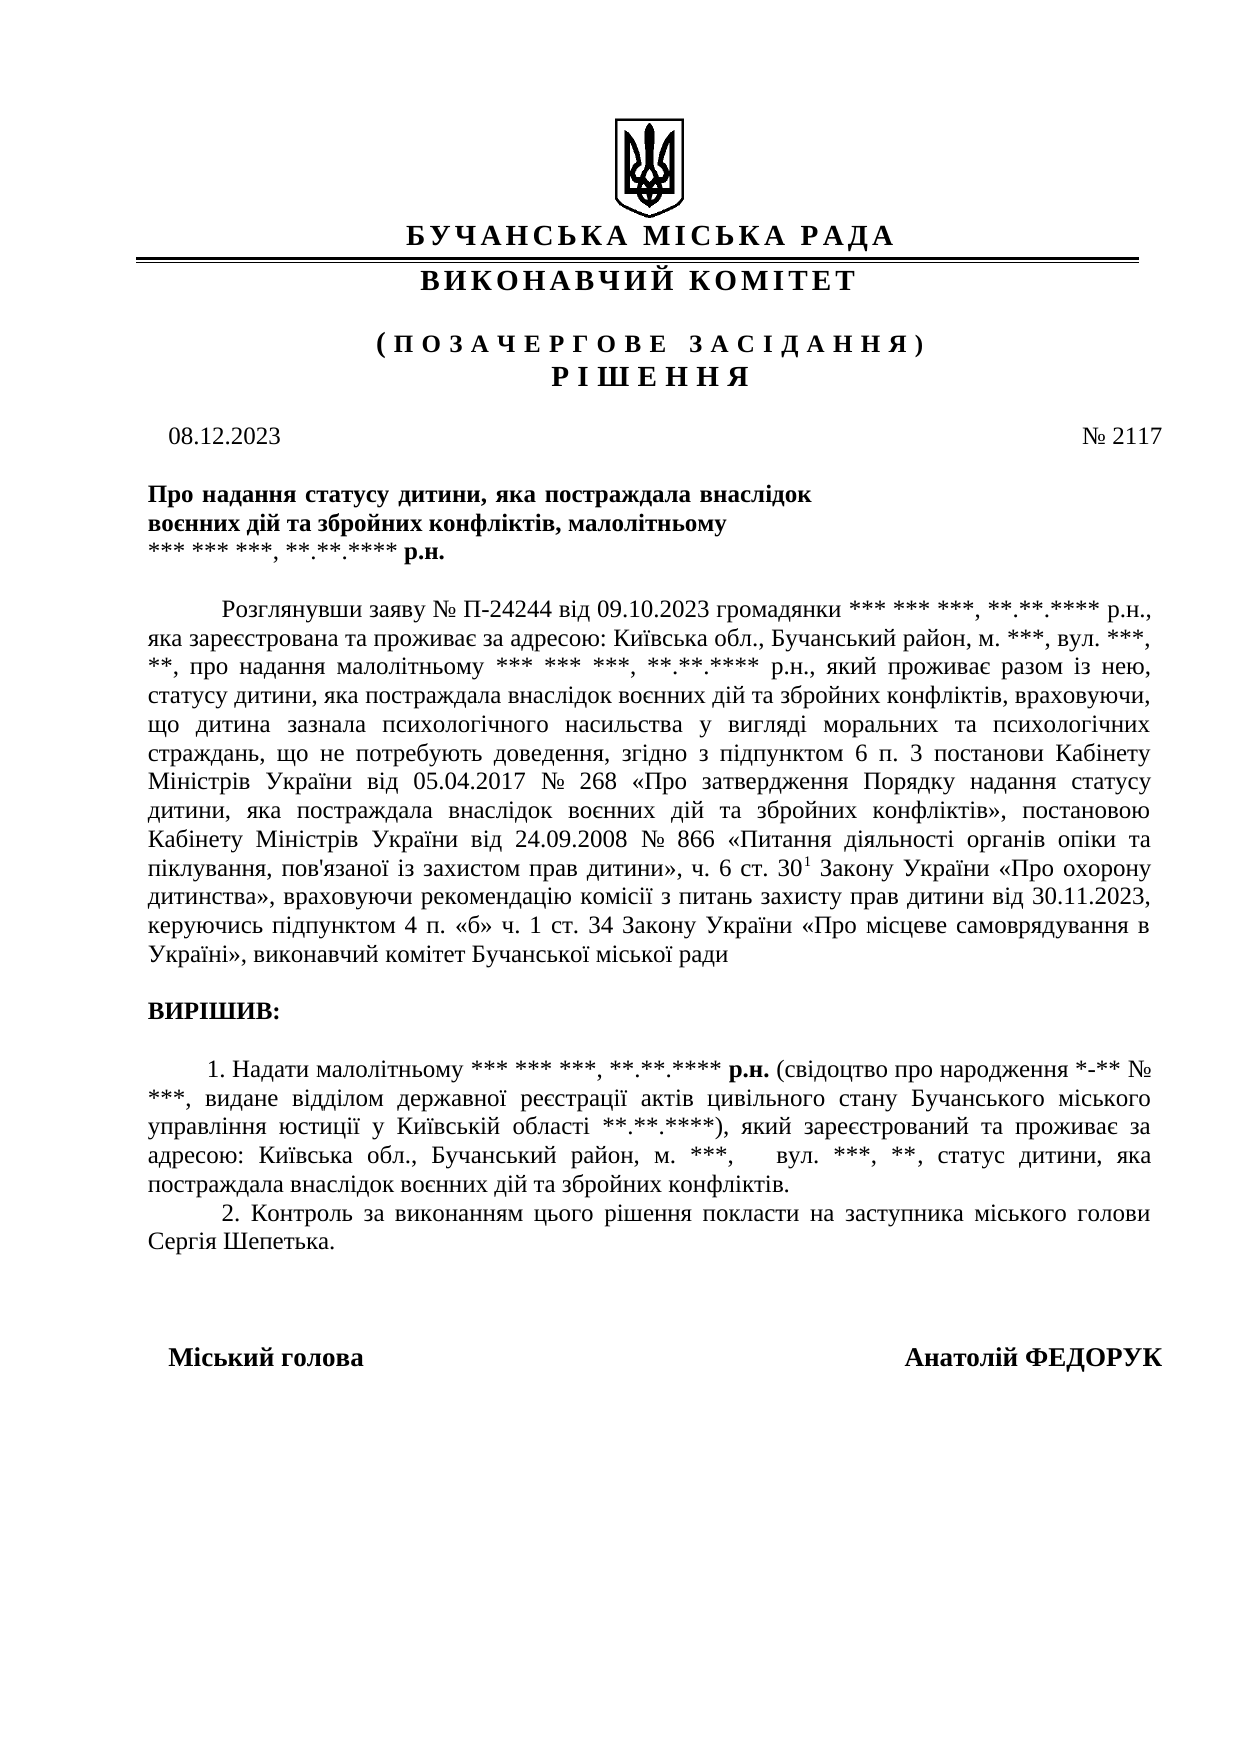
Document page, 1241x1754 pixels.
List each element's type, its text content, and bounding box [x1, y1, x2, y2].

text ВИРІШИВ: [148, 996, 1152, 1025]
text БУЧАНСЬКА МІСЬКА РАДА [148, 218, 1152, 252]
text Розглянувши заяву № П-24244 від 09.10.2023 громадянки *** *** ***, **.**.**** р.н., яка зареєстрована та проживає за адресою: Київська обл., Бучанський район, м. ***, вул. ***, **, про надання малолітньому *** *** ***, **.**.**** р.н., який проживає разом із нею, статусу дитини, яка постраждала внаслідок воєнних дій та збройних конфліктів, враховуючи, що дитина зазнала психологічного насильства у вигляді моральних та психологічних страждань, що не потребують доведення, згідно з підпунктом 6 п. 3 постанови Кабінету Міністрів України від 05.04.2017 № 268 «Про затвердження Порядку надання статусу дитини, яка постраждала внаслідок воєнних дій та збройних конфліктів», постановою Кабінету Міністрів України від 24.09.2008 № 866 «Питання діяльності органів опіки та піклування, пов'язаної із захистом прав дитини», ч. 6 ст. 301 Закону України «Про охорону дитинства», враховуючи рекомендацію комісії з питань захисту прав дитини від 30.11.2023, керуючись підпунктом 4 п. «б» ч. 1 ст. 34 Закону України «Про місцеве самоврядування в Україні», виконавчий комітет Бучанської міської ради [148, 594, 1152, 968]
text РІШЕННЯ [148, 359, 1152, 393]
text (ПОЗАЧЕРГОВЕ ЗАСІДАННЯ) [148, 326, 1152, 359]
picture [613, 117, 686, 219]
table_header 08.12.2023 [157, 421, 665, 450]
table_header № 2117 [665, 421, 1173, 450]
table_header Анатолій ФЕДОРУК [665, 1341, 1173, 1372]
table_header ВИКОНАВЧИЙ КОМІТЕТ [136, 263, 1139, 326]
text 1. Надати малолітньому *** *** ***, **.**.**** р.н. (свідоцтво про народження *-** № ***, видане відділом державної реєстрації актів цивільного стану Бучанського міського управління юстиції у Київській області **.**.****), який зареєстрований та проживає за адресою: Київська обл., Бучанський район, м. ***, вул. ***, **, статус дитини, яка постраждала внаслідок воєнних дій та збройних конфліктів. [148, 1054, 1152, 1198]
text *** *** ***, **.**.**** р.н. [148, 536, 812, 565]
text Про надання статусу дитини, яка постраждала внаслідок воєнних дій та збройних конфліктів, малолітньому [148, 479, 812, 536]
table_header Міський голова [157, 1341, 664, 1372]
text 2. Контроль за виконанням цього рішення покласти на заступника міського голови Сергія Шепетька. [148, 1198, 1152, 1255]
